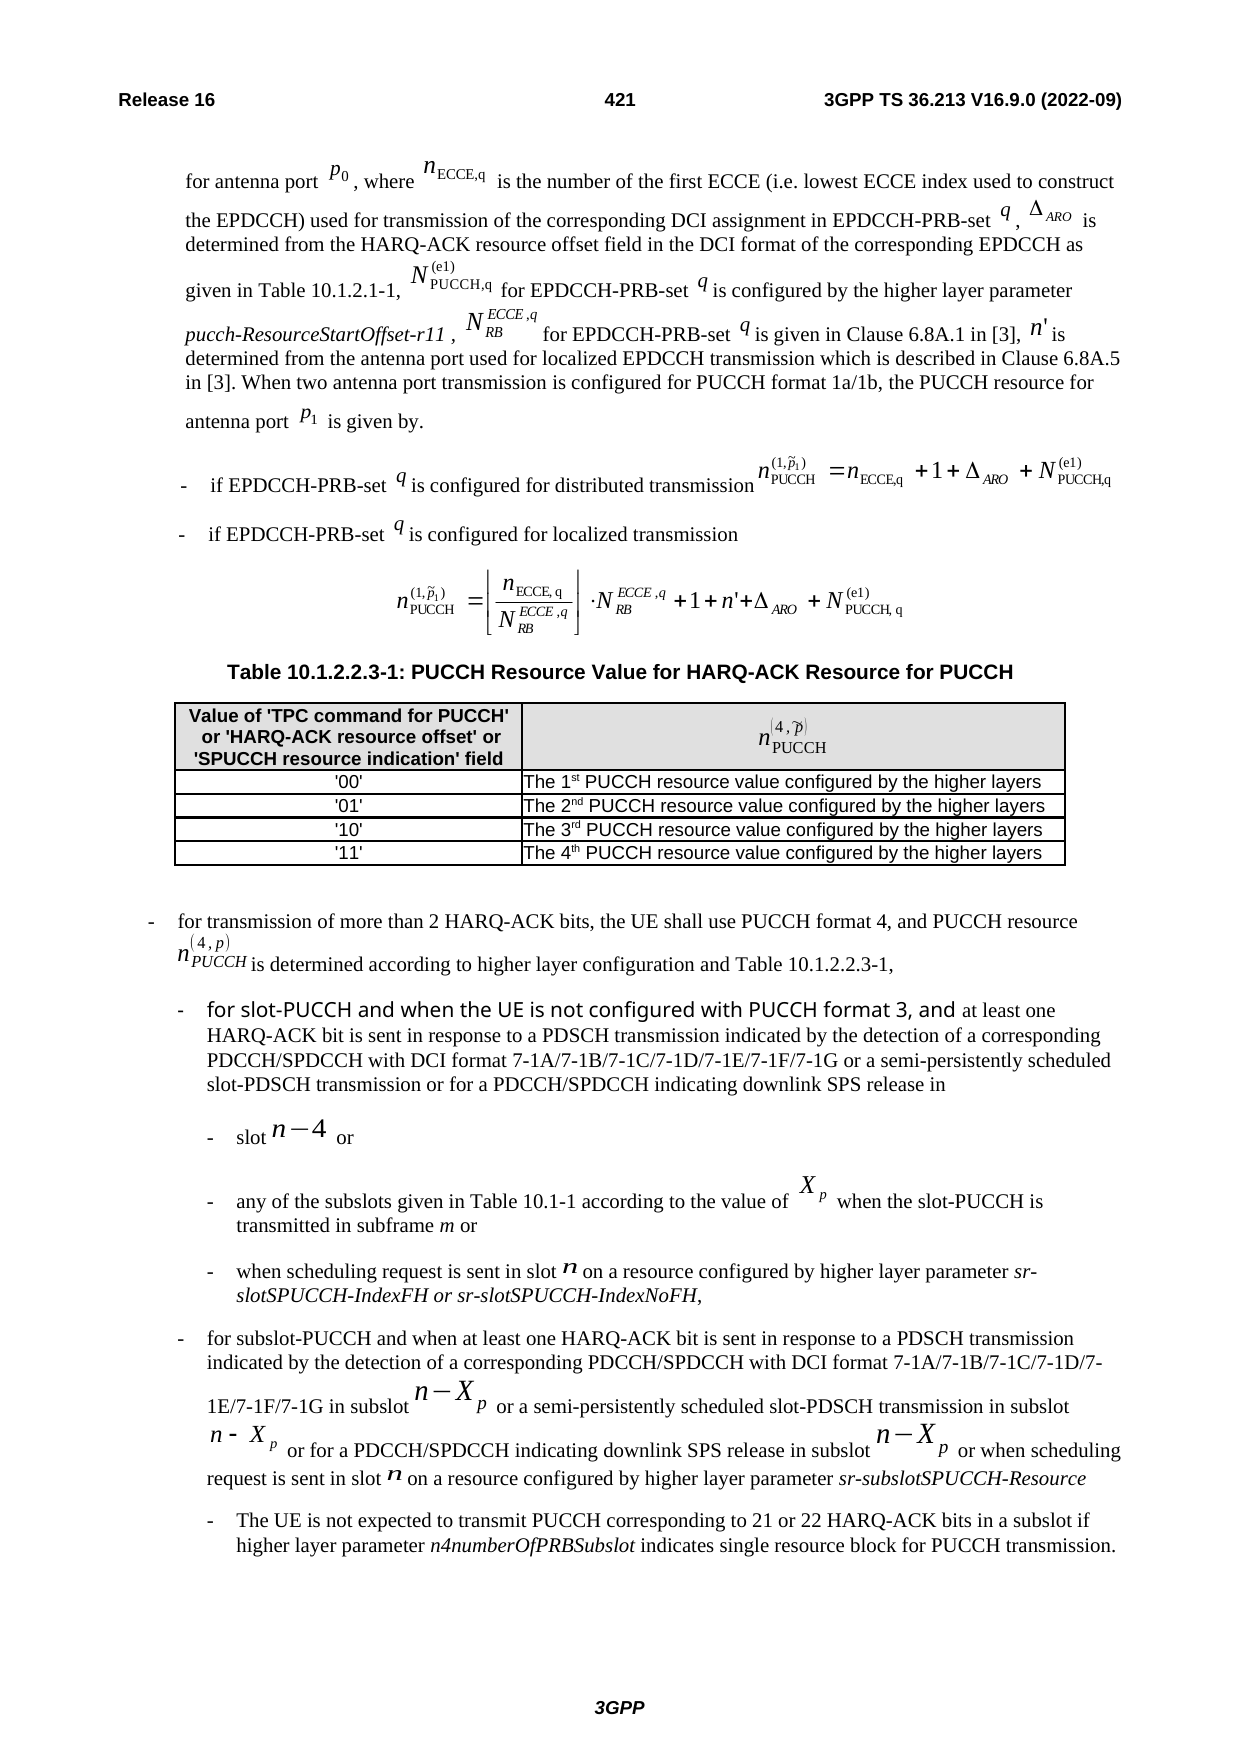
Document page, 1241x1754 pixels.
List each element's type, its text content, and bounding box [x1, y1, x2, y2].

table_cell The 2nd PUCCH resource value configured by the higher layers [523, 795, 1064, 816]
table_cell '00' [176, 771, 521, 793]
table_cell The 3rd PUCCH resource value configured by the higher layers [523, 819, 1064, 840]
text - for transmission of more than 2 HARQ-ACK bits, the UE shall use PUCCH format 4, and PUCCH resourceis determined according to higher layer configuration and Table 10.1.2.2.3-1, [148, 908, 1122, 976]
text - any of the subslots given in Table 10.1-1 according to the value of when the slot-PUCCH is transmitted in subframe m or [207, 1167, 1122, 1237]
table_cell The 4th PUCCH resource value configured by the higher layers [523, 842, 1064, 864]
text Table 10.1.2.2.3-1: PUCCH Resource Value for HARQ-ACK Resource for PUCCH [118, 659, 1122, 683]
text - slot or [207, 1114, 1122, 1149]
text - if EPDCCH-PRB-set is configured for distributed transmission [178, 452, 1122, 497]
table_header Value of 'TPC command for PUCCH' or 'HARQ-ACK resource offset' or 'SPUCCH resource indication' field [176, 704, 521, 769]
text - for subslot-PUCCH and when at least one HARQ-ACK bit is sent in response to a PDSCH transmission indicated by the detection of a corresponding PDCCH/SPDCCH with DCI format 7-1A/7-1B/7-1C/7-1D/7-1E/7-1F/7-1G in subslot or a semi-persistently scheduled slot-PDSCH transmission in subslot or for a PDCCH/SPDCCH indicating downlink SPS release in subslot or when scheduling request is sent in slot on a resource configured by higher layer parameter sr-subslotSPUCCH-Resource [177, 1326, 1122, 1490]
text - when scheduling request is sent in slot on a resource configured by higher layer parameter sr-slotSPUCCH-IndexFH or sr-slotSPUCCH-IndexNoFH, [207, 1255, 1122, 1307]
table_cell The 1st PUCCH resource value configured by the higher layers [523, 771, 1064, 793]
text - The UE is not expected to transmit PUCCH corresponding to 21 or 22 HARQ-ACK bits in a subslot if higher layer parameter n4numberOfPRBSubslot indicates single resource block for PUCCH transmission. [207, 1508, 1122, 1557]
table_header [523, 704, 1064, 769]
text - for slot-PUCCH and when the UE is not configured with PUCCH format 3, and at least one HARQ-ACK bit is sent in response to a PDSCH transmission indicated by the detection of a corresponding PDCCH/SPDCCH with DCI format 7-1A/7-1B/7-1C/7-1D/7-1E/7-1F/7-1G or a semi-persistently scheduled slot-PDSCH transmission or for a PDCCH/SPDCCH indicating downlink SPS release in [177, 995, 1122, 1096]
text - if EPDCCH-PRB-set is configured for localized transmission [178, 516, 1122, 546]
table_cell '01' [176, 795, 521, 816]
table_cell '10' [176, 819, 521, 840]
text for antenna port , where is the number of the first ECCE (i.e. lowest ECCE index used to construct the EPDCCH) used for transmission of the corresponding DCI assignment in EPDCCH-PRB-set , is determined from the HARQ-ACK resource offset field in the DCI format of the corresponding EPDCCH as given in Table 10.1.2.1-1, for EPDCCH-PRB-set is configured by the higher layer parameter pucch-ResourceStartOffset-r11 , for EPDCCH-PRB-set is given in Clause 6.8A.1 in [3], is determined from the antenna port used for localized EPDCCH transmission which is described in Clause 6.8A.5 in [3]. When two antenna port transmission is configured for PUCCH format 1a/1b, the PUCCH resource for antenna port is given by. [185, 147, 1122, 433]
table_cell '11' [176, 842, 521, 864]
